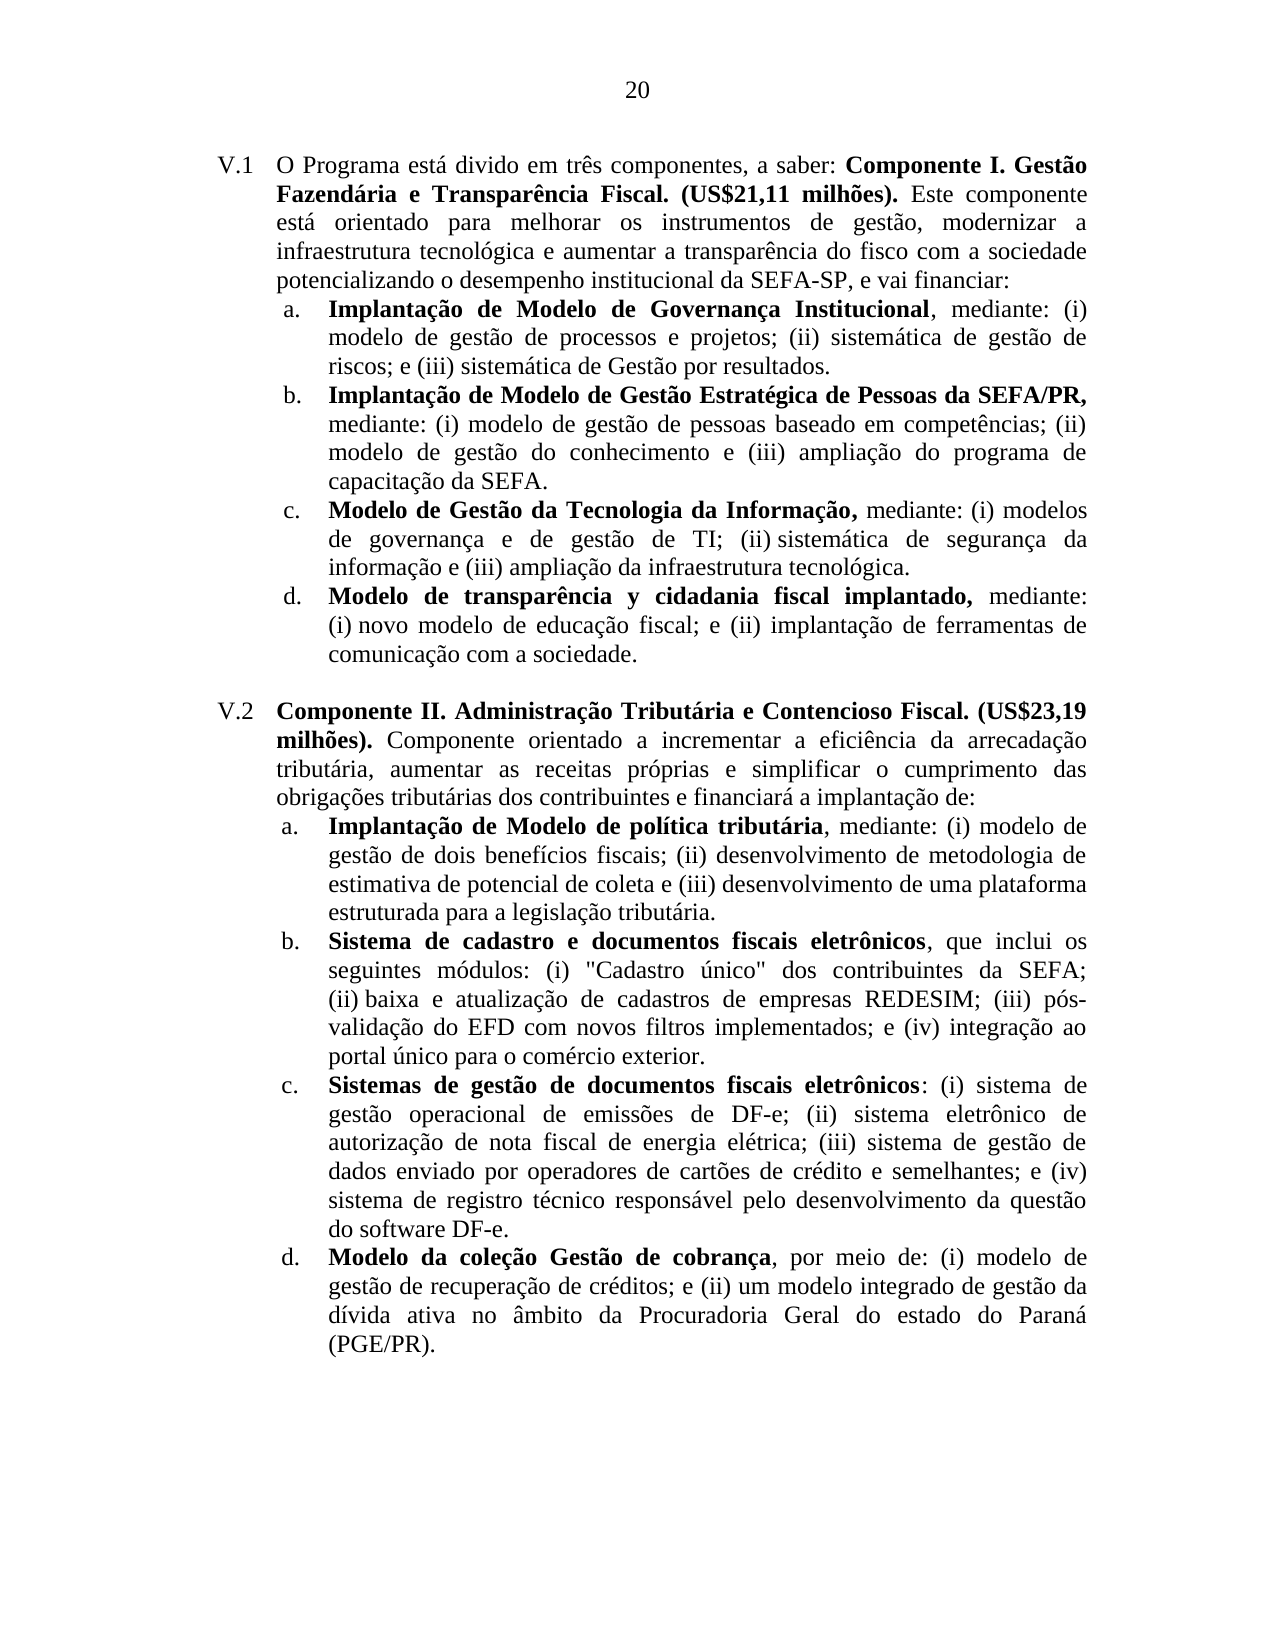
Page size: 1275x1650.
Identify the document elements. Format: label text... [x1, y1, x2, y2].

list Modelo da coleção Gestão de cobrança, por meio de: (i) modelo de gestão de recuperação de créditos; e (ii) um modelo integrado de gestão da dívida ativa no âmbito da Procuradoria Geral do estado do Paraná (PGE/PR). [281, 1242, 1087, 1357]
list Componente II. Administração Tributária e Contencioso Fiscal. (US$23,19 milhões). Componente orientado a incrementar a eficiência da arrecadação tributária, aumentar as receitas próprias e simplificar o cumprimento das obrigações tributárias dos contribuintes e financiará a implantação de: [217, 696, 1087, 811]
list Implantação de Modelo de Gestão Estratégica de Pessoas da SEFA/PR, mediante: (i) modelo de gestão de pessoas baseado em competências; (ii) modelo de gestão do conhecimento e (iii) ampliação do programa de capacitação da SEFA. [283, 380, 1087, 495]
list Implantação de Modelo de política tributária, mediante: (i) modelo de gestão de dois benefícios fiscais; (ii) desenvolvimento de metodologia de estimativa de potencial de coleta e (iii) desenvolvimento de uma plataforma estruturada para a legislação tributária. [281, 811, 1087, 926]
list Modelo de Gestão da Tecnologia da Informação, mediante: (i) modelos de governança e de gestão de TI; (ii) sistemática de segurança da informação e (iii) ampliação da infraestrutura tecnológica. [283, 495, 1087, 581]
list Sistema de cadastro e documentos fiscais eletrônicos, que inclui os seguintes módulos: (i) "Cadastro único" dos contribuintes da SEFA; (ii) baixa e atualização de cadastros de empresas REDESIM; (iii) pós-validação do EFD com novos filtros implementados; e (iv) integração ao portal único para o comércio exterior. [281, 926, 1087, 1070]
list Sistemas de gestão de documentos fiscais eletrônicos: (i) sistema de gestão operacional de emissões de DF-e; (ii) sistema eletrônico de autorização de nota fiscal de energia elétrica; (iii) sistema de gestão de dados enviado por operadores de cartões de crédito e semelhantes; e (iv) sistema de registro técnico responsável pelo desenvolvimento da questão do software DF-e. [281, 1070, 1087, 1242]
list O Programa está divido em três componentes, a saber: Componente I. Gestão Fazendária e Transparência Fiscal. (US$21,11 milhões). Este componente está orientado para melhorar os instrumentos de gestão, modernizar a infraestrutura tecnológica e aumentar a transparência do fisco com a sociedade potencializando o desempenho institucional da SEFA-SP, e vai financiar: [217, 150, 1087, 294]
list Implantação de Modelo de Governança Institucional, mediante: (i) modelo de gestão de processos e projetos; (ii) sistemática de gestão de riscos; e (iii) sistemática de Gestão por resultados. [283, 294, 1087, 380]
list Modelo de transparência y cidadania fiscal implantado, mediante: (i) novo modelo de educação fiscal; e (ii) implantação de ferramentas de comunicação com a sociedade. [283, 581, 1087, 667]
